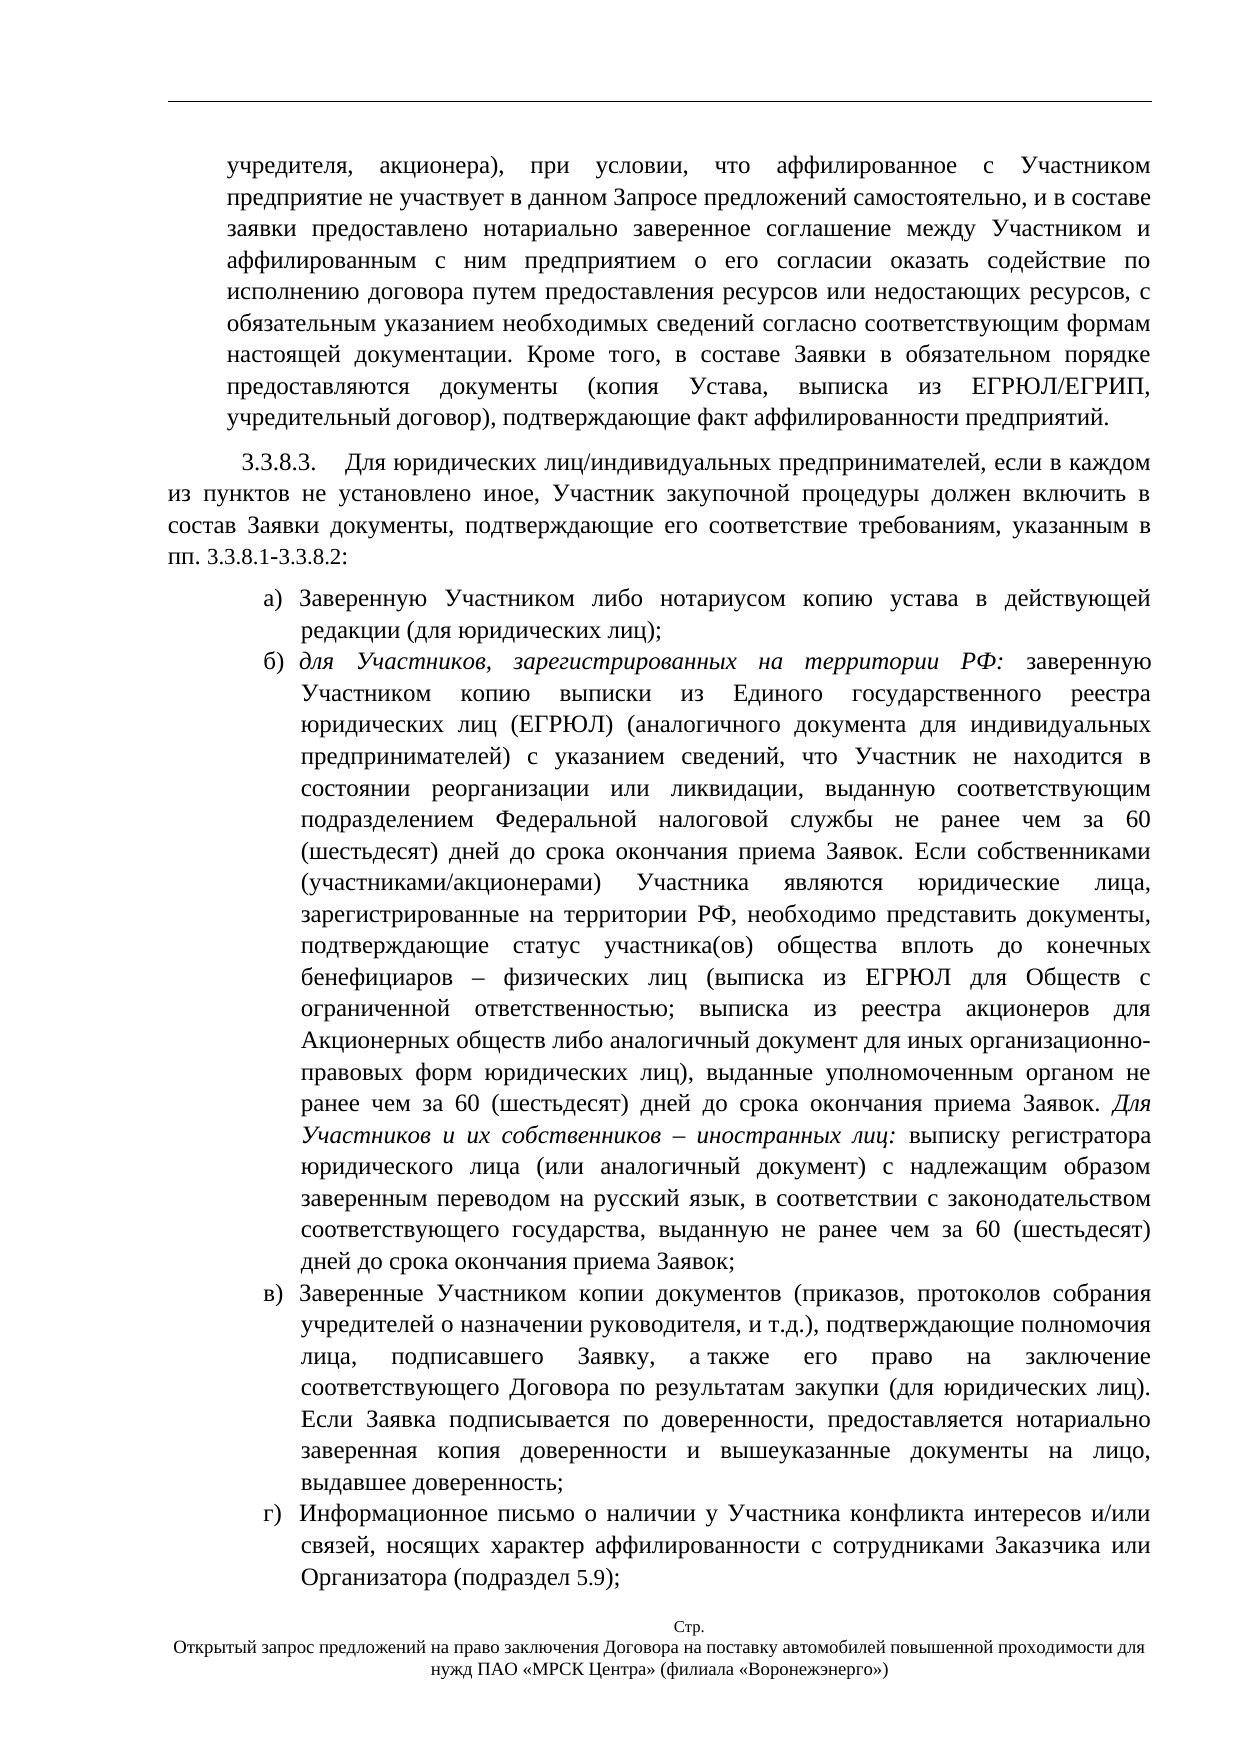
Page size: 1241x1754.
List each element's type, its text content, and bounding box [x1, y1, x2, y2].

list Заверенную Участником либо нотариусом копию устава в действующей редакции (для юридических лиц); [263, 583, 1152, 643]
list Информационное письмо о наличии у Участника конфликта интересов и/или связей, носящих характер аффилированности с сотрудниками Заказчика или Организатора (подраздел 5.9); [263, 1498, 1152, 1590]
list для Участников, зарегистрированных на территории РФ: заверенную Участником копию выписки из Единого государственного реестра юридических лиц (ЕГРЮЛ) (аналогичного документа для индивидуальных предпринимателей) с указанием сведений, что Участник не находится в состоянии реорганизации или ликвидации, выданную соответствующим подразделением Федеральной налоговой службы не ранее чем за 60 (шестьдесят) дней до срока окончания приема Заявок. Если собственниками (участниками/акционерами) Участника являются юридические лица, зарегистрированные на территории РФ, необходимо представить документы, подтверждающие статус участника(ов) общества вплоть до конечных бенефициаров – физических лиц (выписка из ЕГРЮЛ для Обществ с ограниченной ответственностью; выписка из реестра акционеров для Акционерных обществ либо аналогичный документ для иных организационно-правовых форм юридических лиц), выданные уполномоченным органом не ранее чем за 60 (шестьдесят) дней до срока окончания приема Заявок. Для Участников и их собственников – иностранных лиц: выписку регистратора юридического лица (или аналогичный документ) с надлежащим образом заверенным переводом на русский язык, в соответствии с законодательством соответствующего государства, выданную не ранее чем за 60 (шестьдесят) дней до срока окончания приема Заявок; [263, 646, 1152, 1275]
list Для юридических лиц/индивидуальных предпринимателей, если в каждом из пунктов не установлено иное, Участник закупочной процедуры должен включить в состав Заявки документы, подтверждающие его соответствие требованиям, указанным в пп. 3.3.8.1-3.3.8.2: [168, 447, 1152, 570]
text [227, 150, 1152, 431]
list Заверенные Участником копии документов (приказов, протоколов собрания учредителей о назначении руководителя, и т.д.), подтверждающие полномочия лица, подписавшего Заявку, а также его право на заключение соответствующего Договора по результатам закупки (для юридических лиц). Если Заявка подписывается по доверенности, предоставляется нотариально заверенная копия доверенности и вышеуказанные документы на лицо, выдавшее доверенность; [263, 1278, 1152, 1496]
